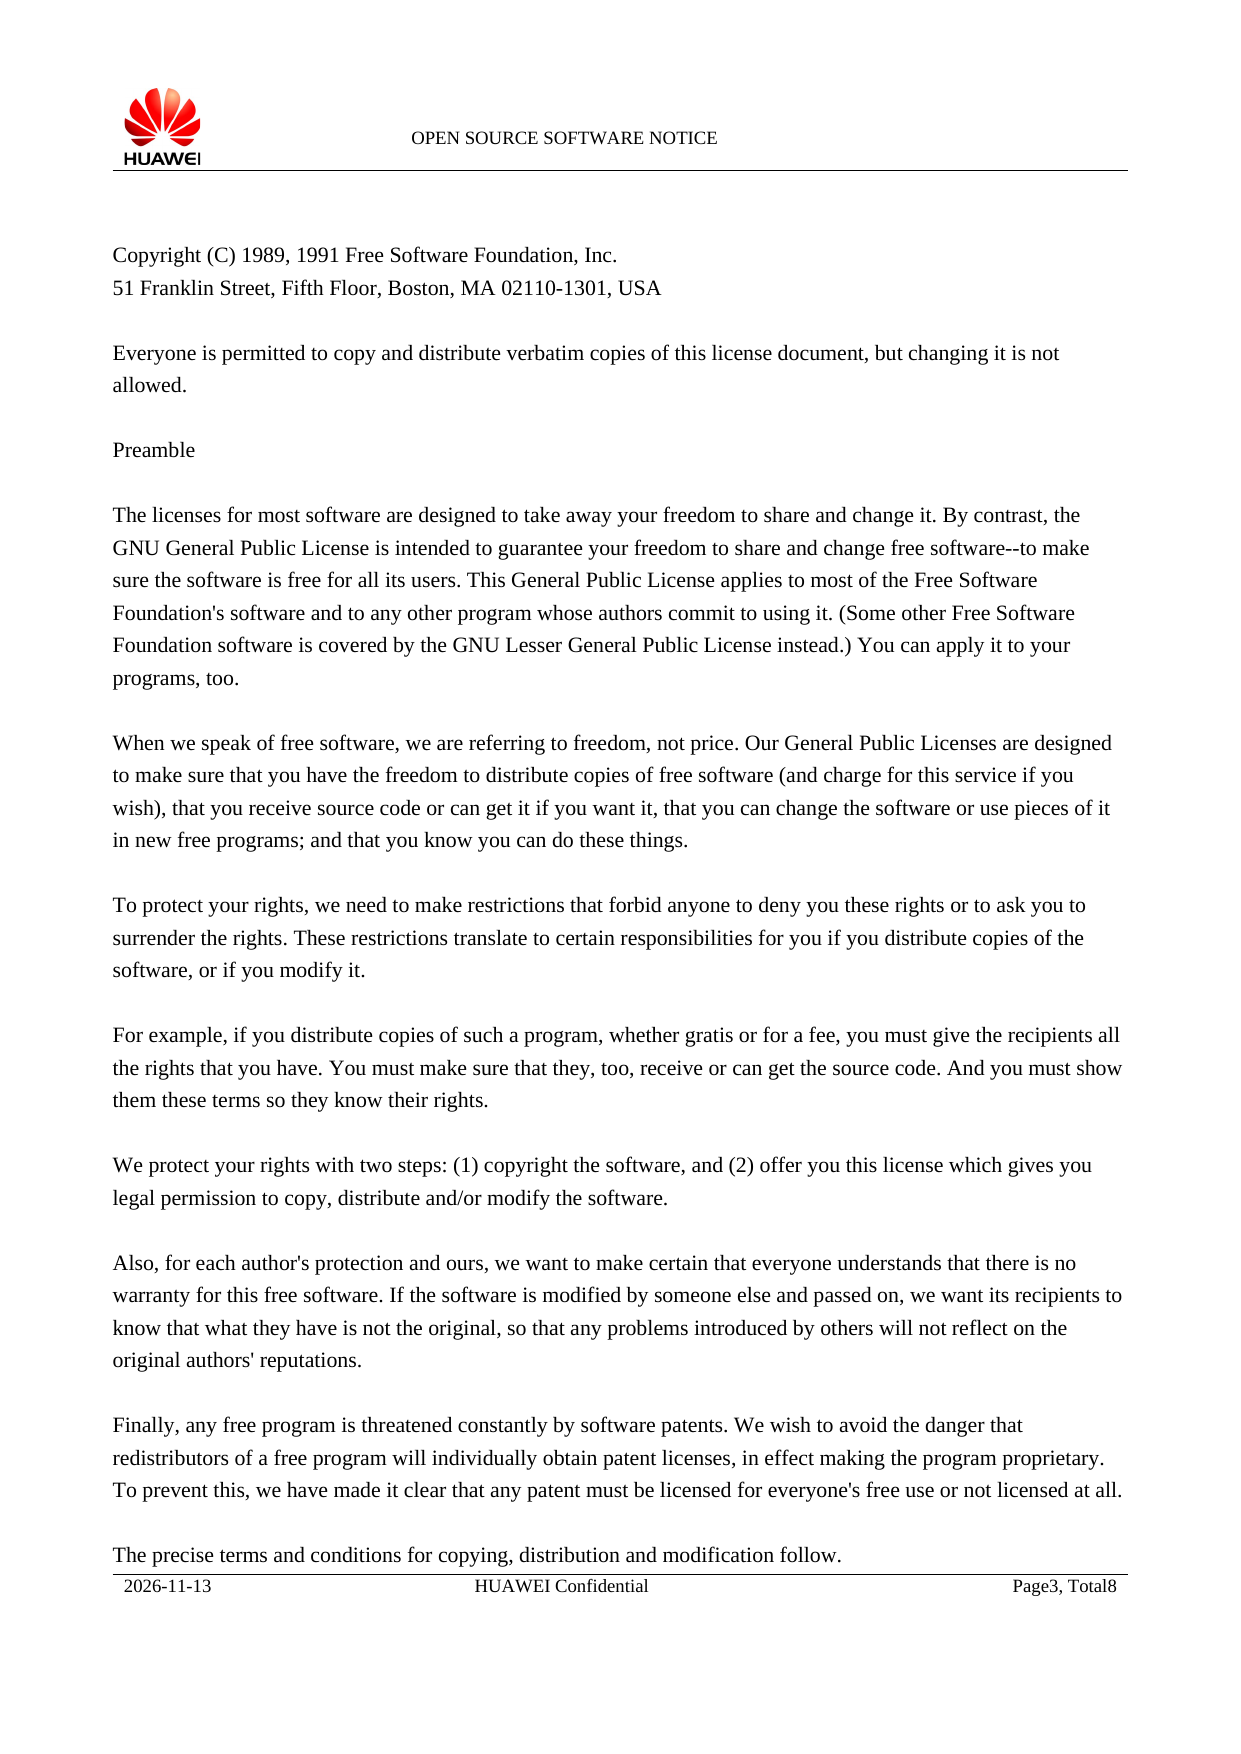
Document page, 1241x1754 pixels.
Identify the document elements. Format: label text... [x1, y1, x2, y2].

picture [124, 88, 201, 165]
